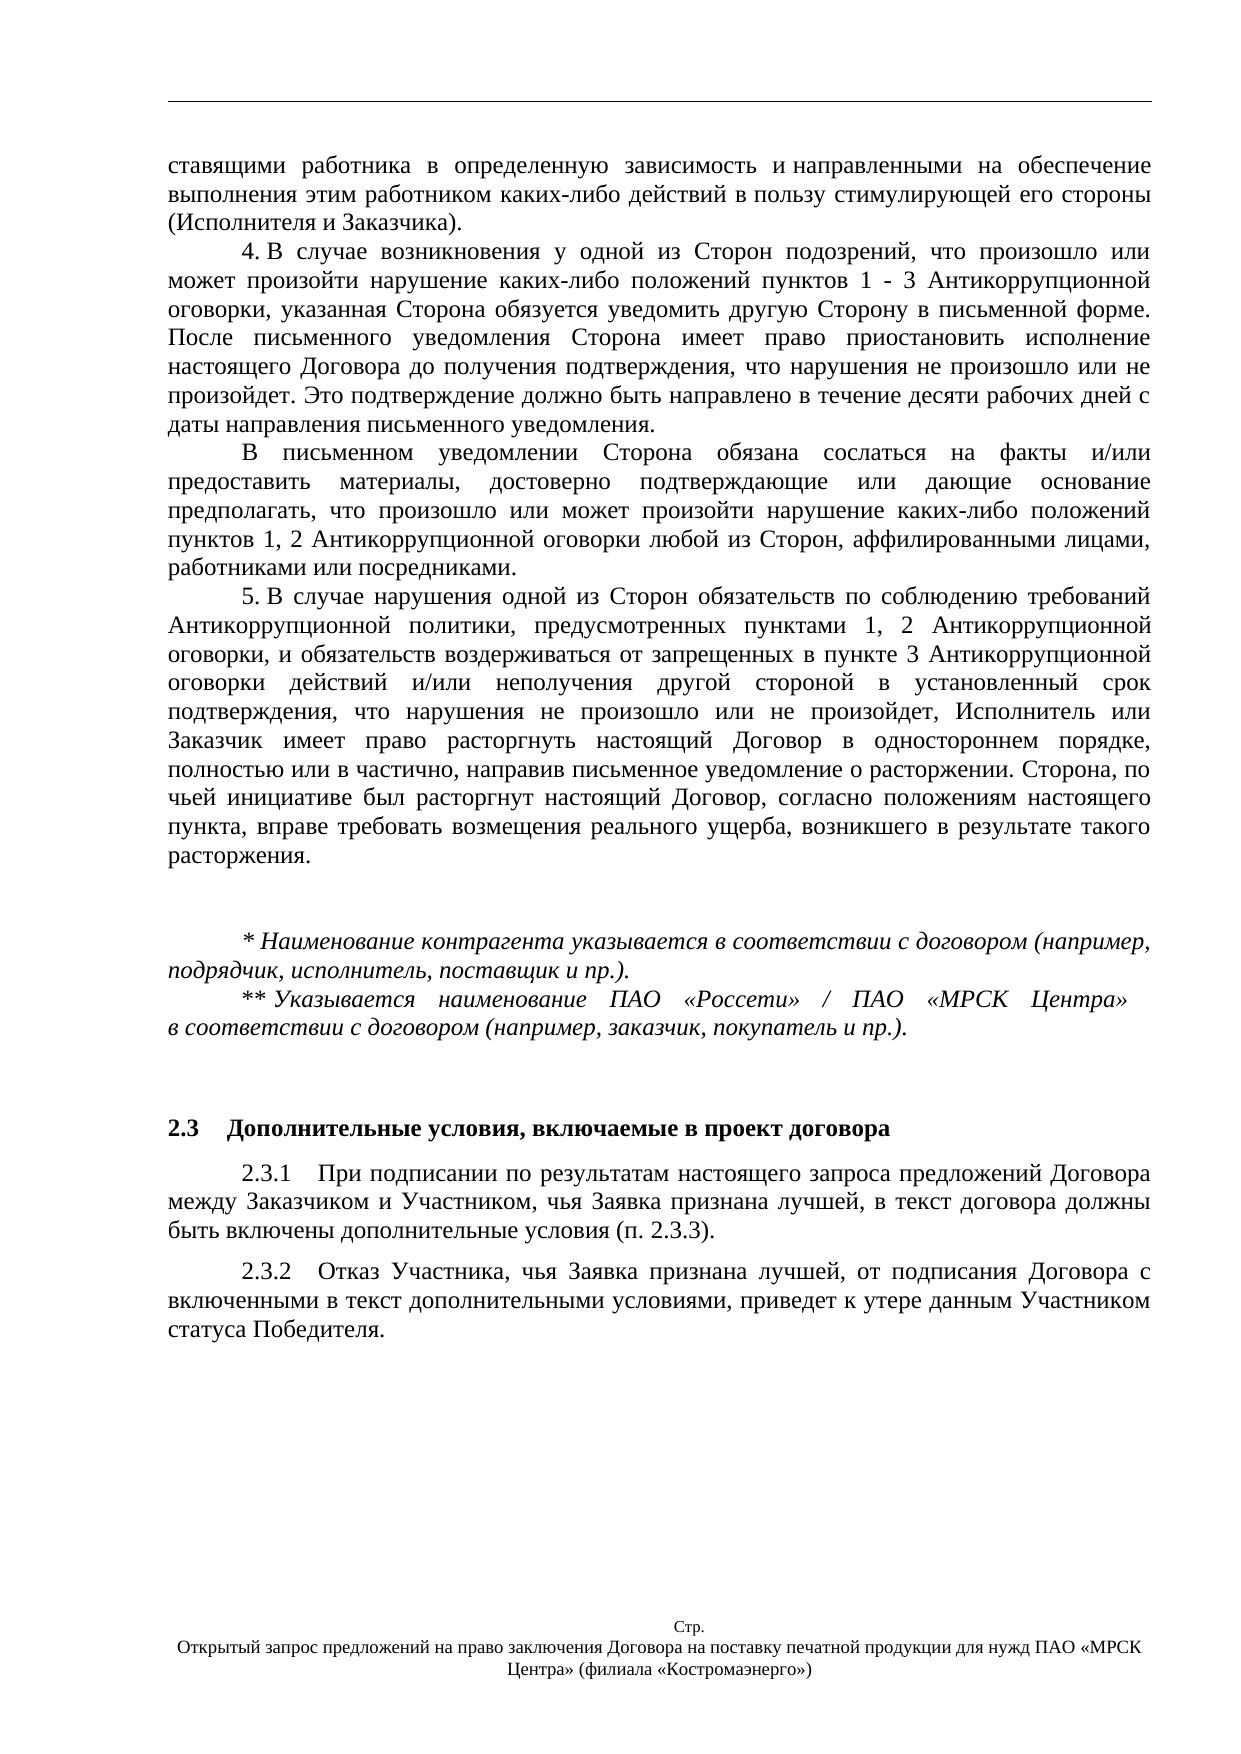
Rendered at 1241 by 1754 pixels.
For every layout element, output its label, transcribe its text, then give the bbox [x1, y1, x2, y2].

subtitle При подписании по результатам настоящего запроса предложений Договора между Заказчиком и Участником, чья Заявка признана лучшей, в текст договора должны быть включены дополнительные условия (п. 2.3.3). [168, 1158, 1152, 1244]
subtitle Дополнительные условия, включаемые в проект договора [168, 1113, 1152, 1142]
text ** Указывается наименование ПАО «Россети» / ПАО «МРСК Центра» в соответствии с договором (например, заказчик, покупатель и пр.). [168, 984, 1152, 1041]
text * Наименование контрагента указывается в соответствии с договором (например, подрядчик, исполнитель, поставщик и пр.). [168, 926, 1152, 984]
text 4. В случае возникновения у одной из Сторон подозрений, что произошло или может произойти нарушение каких-либо положений пунктов 1 - 3 Антикоррупционной оговорки, указанная Сторона обязуется уведомить другую Сторону в письменной форме. После письменного уведомления Сторона имеет право приостановить исполнение настоящего Договора до получения подтверждения, что нарушения не произошло или не произойдет. Это подтверждение должно быть направлено в течение десяти рабочих дней с даты направления письменного уведомления. [168, 236, 1152, 437]
subtitle Отказ Участника, чья Заявка признана лучшей, от подписания Договора с включенными в текст дополнительными условиями, приведет к утере данным Участником статуса Победителя. [168, 1256, 1152, 1343]
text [168, 150, 1152, 236]
text В письменном уведомлении Сторона обязана сослаться на факты и/или предоставить материалы, достоверно подтверждающие или дающие основание предполагать, что произошло или может произойти нарушение каких-либо положений пунктов 1, 2 Антикоррупционной оговорки любой из Сторон, аффилированными лицами, работниками или посредниками. [168, 437, 1152, 581]
text 5. В случае нарушения одной из Сторон обязательств по соблюдению требований Антикоррупционной политики, предусмотренных пунктами 1, 2 Антикоррупционной оговорки, и обязательств воздерживаться от запрещенных в пункте 3 Антикоррупционной оговорки действий и/или неполучения другой стороной в установленный срок подтверждения, что нарушения не произошло или не произойдет, Исполнитель или Заказчик имеет право расторгнуть настоящий Договор в одностороннем порядке, полностью или в частично, направив письменное уведомление о расторжении. Сторона, по чьей инициативе был расторгнут настоящий Договор, согласно положениям настоящего пункта, вправе требовать возмещения реального ущерба, возникшего в результате такого расторжения. [168, 581, 1152, 869]
